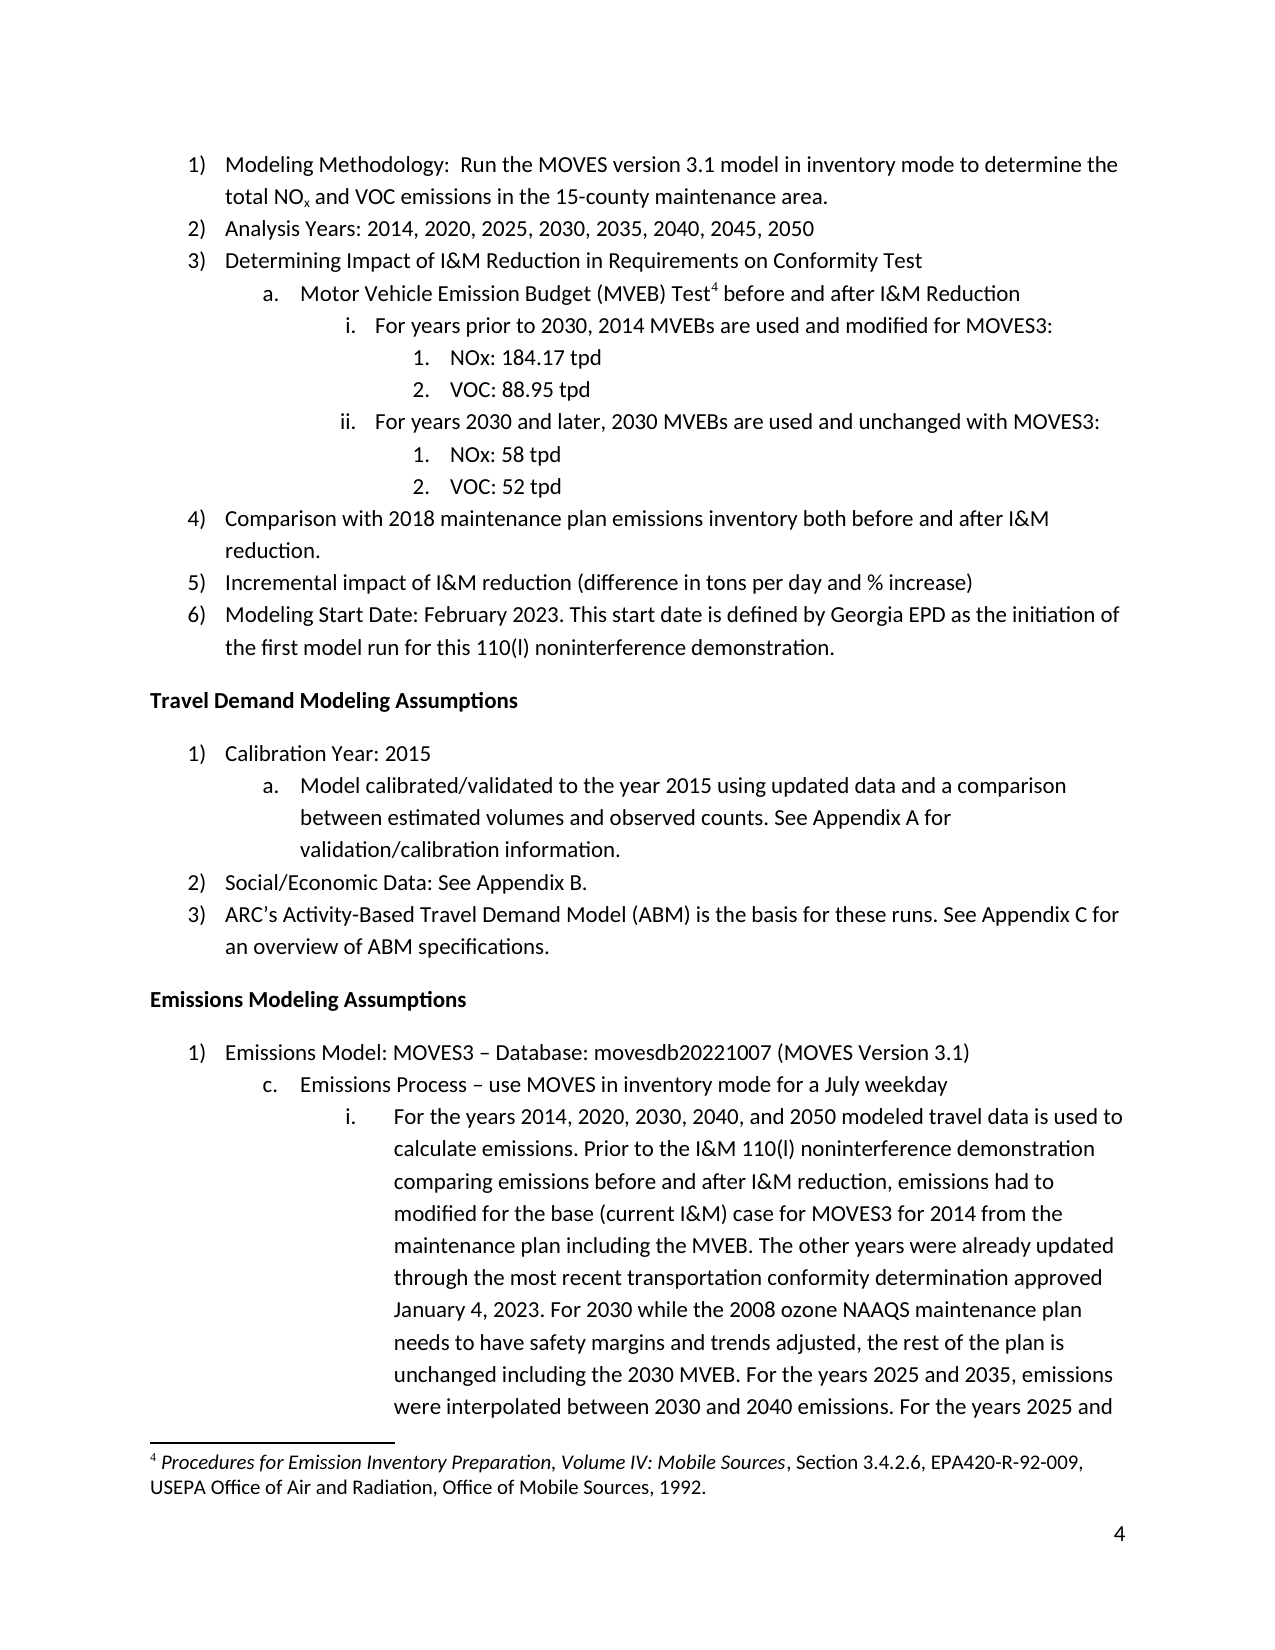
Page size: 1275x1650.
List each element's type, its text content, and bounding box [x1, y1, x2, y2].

list Incremental impact of I&M reduction (difference in tons per day and % increase) [187, 568, 1125, 596]
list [356, 1102, 1125, 1420]
text Travel Demand Modeling Assumptions [150, 686, 1125, 714]
list For years prior to 2030, 2014 MVEBs are used and modified for MOVES3: [356, 311, 1125, 339]
list NOx: 184.17 tpd [412, 343, 1125, 371]
list VOC: 88.95 tpd [412, 375, 1125, 403]
list Modeling Start Date: February 2023. This start date is defined by Georgia EPD as the initiation of the first model run for this 110(l) noninterference demonstration. [187, 601, 1125, 661]
list Comparison with 2018 maintenance plan emissions inventory both before and after I&M reduction. [187, 504, 1125, 564]
list Calibration Year: 2015 [187, 739, 1125, 767]
list Motor Vehicle Emission Budget (MVEB) Test before and after I&M Reduction [262, 279, 1125, 307]
list Social/Economic Data: See Appendix B. [187, 868, 1125, 896]
list Analysis Years: 2014, 2020, 2025, 2030, 2035, 2040, 2045, 2050 [187, 214, 1125, 242]
text Emissions Modeling Assumptions [150, 985, 1125, 1013]
list For years 2030 and later, 2030 MVEBs are used and unchanged with MOVES3: [356, 407, 1125, 436]
list ARC’s Activity-Based Travel Demand Model (ABM) is the basis for these runs. See Appendix C for an overview of ABM specifications. [187, 900, 1125, 960]
list Modeling Methodology: Run the MOVES version 3.1 model in inventory mode to determine the total NOx and VOC emissions in the 15-county maintenance area. [187, 150, 1125, 210]
list NOx: 58 tpd [412, 440, 1125, 468]
list Emissions Model: MOVES3 – Database: movesdb20221007 (MOVES Version 3.1) [187, 1038, 1125, 1066]
list Model calibrated/validated to the year 2015 using updated data and a comparison between estimated volumes and observed counts. See Appendix A for validation/calibration information. [262, 771, 1125, 863]
list Determining Impact of I&M Reduction in Requirements on Conformity Test [187, 247, 1125, 274]
list Emissions Process – use MOVES in inventory mode for a July weekday [262, 1070, 1125, 1098]
list VOC: 52 tpd [412, 472, 1125, 500]
